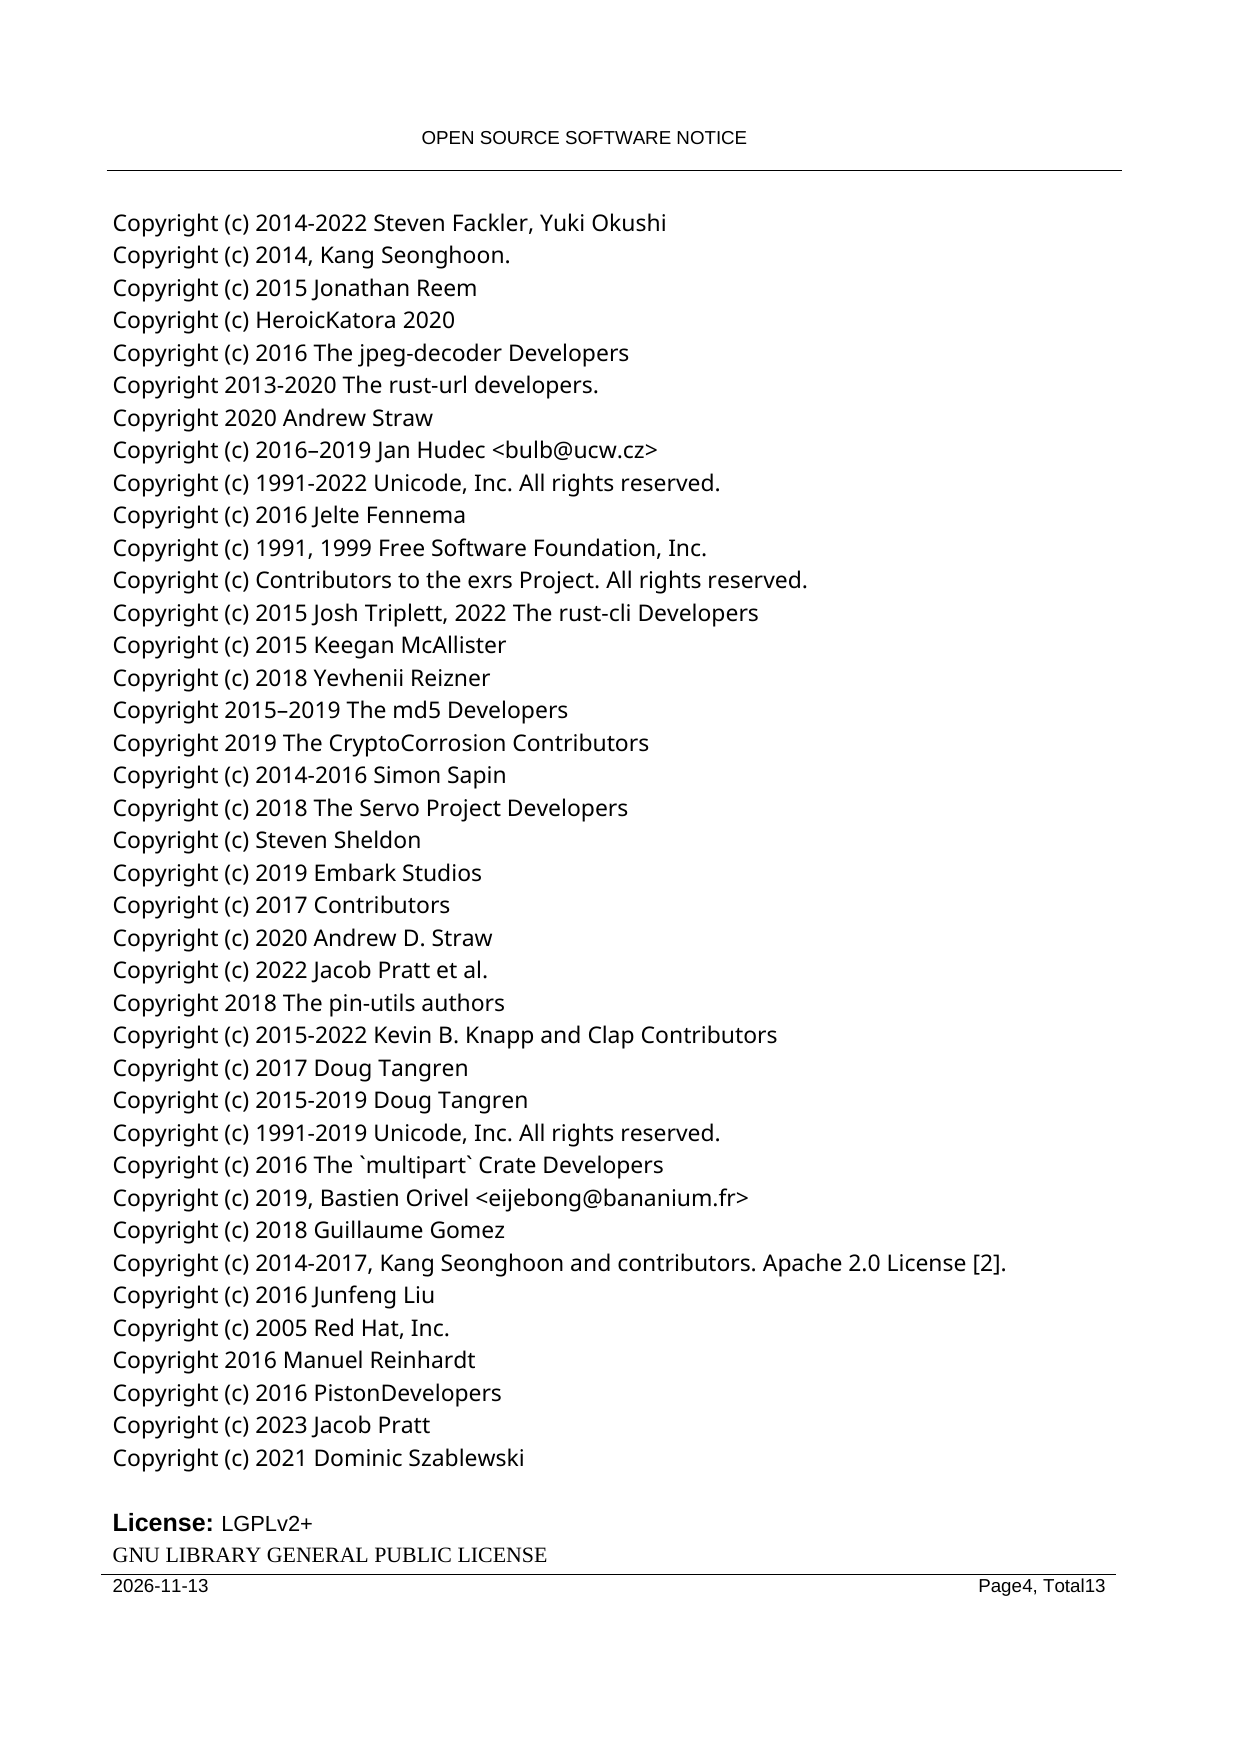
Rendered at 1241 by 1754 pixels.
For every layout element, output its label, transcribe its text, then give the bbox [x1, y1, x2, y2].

text License: LGPLv2+ [112, 1506, 1128, 1539]
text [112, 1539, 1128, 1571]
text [112, 206, 1128, 1506]
